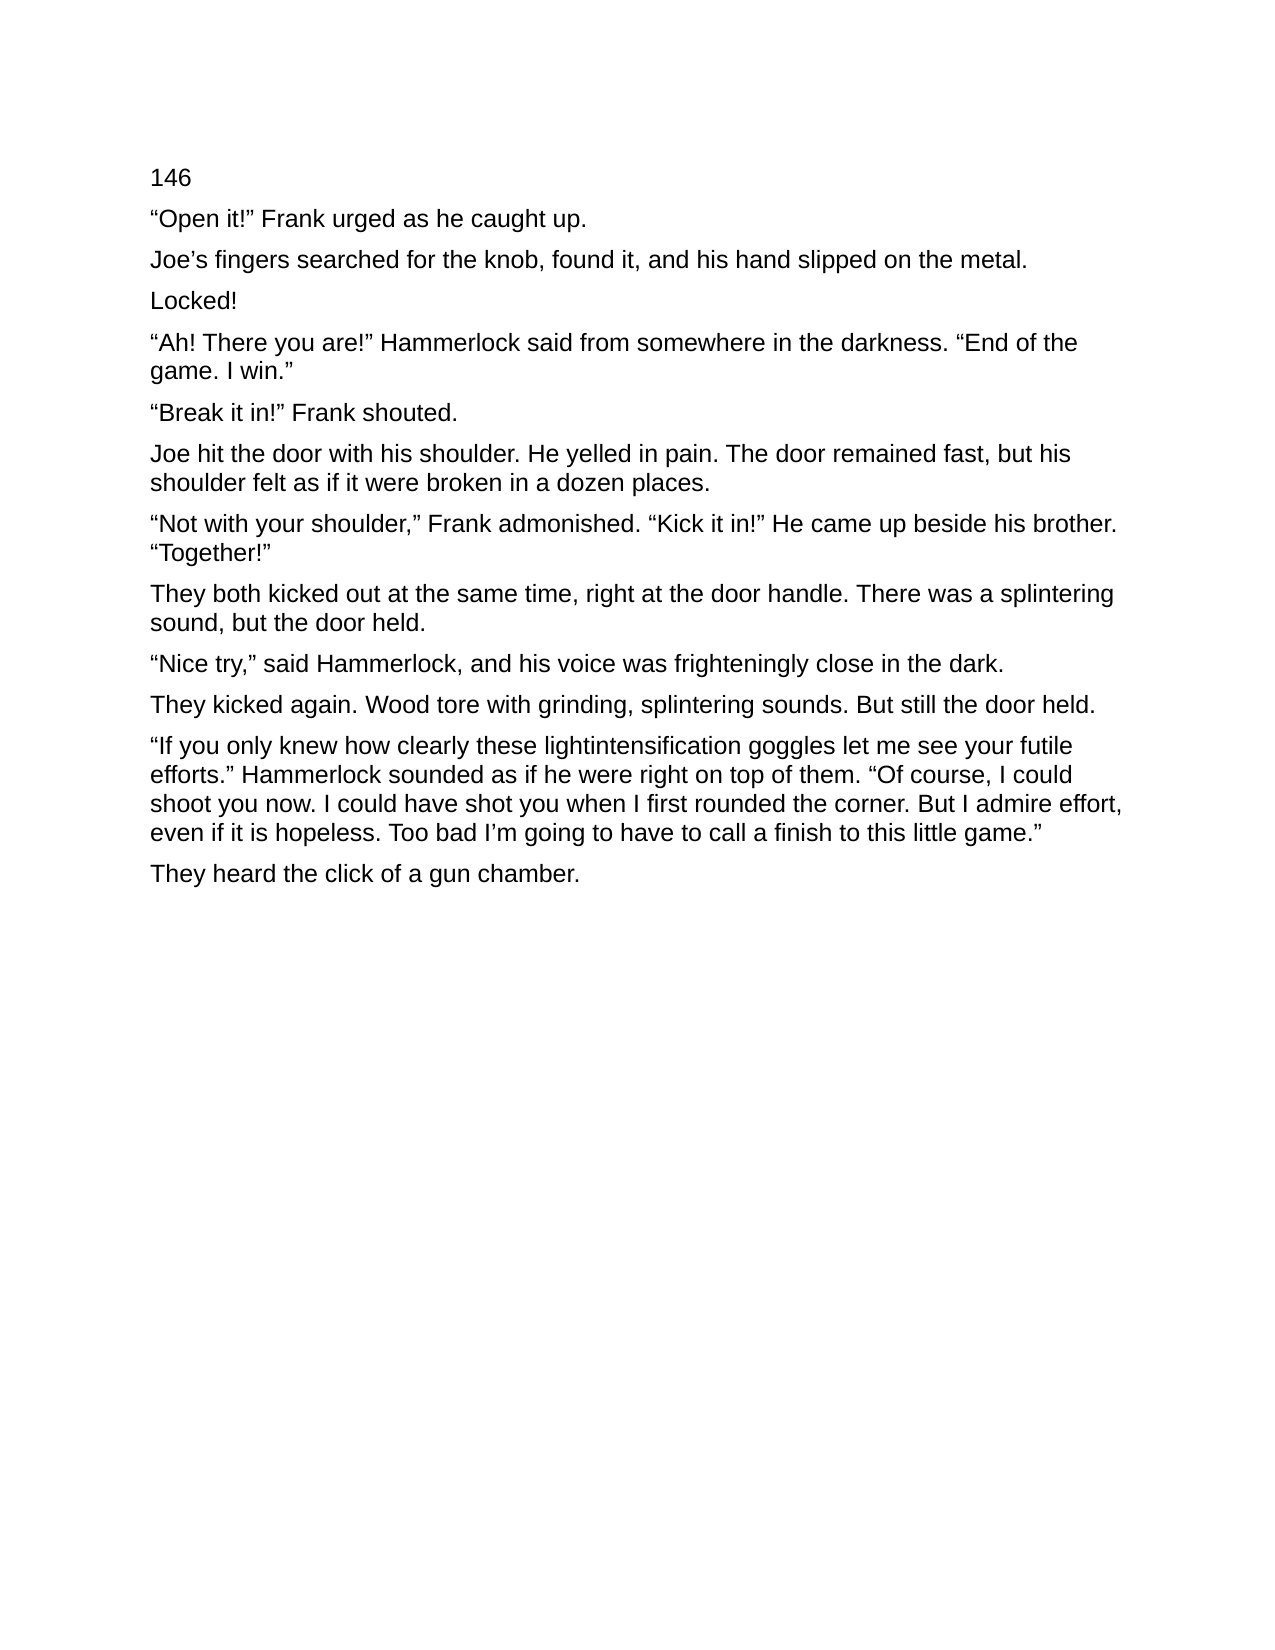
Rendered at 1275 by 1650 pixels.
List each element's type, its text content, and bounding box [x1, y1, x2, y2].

text “Ah! There you are!” Hammerlock said from somewhere in the darkness. “End of the game. I win.” [150, 327, 1125, 385]
text They heard the click of a gun chamber. [150, 859, 1125, 887]
text Joe’s fingers searched for the knob, found it, and his hand slipped on the metal. [150, 245, 1125, 274]
text They kicked again. Wood tore with grinding, splintering sounds. But still the door held. [150, 690, 1125, 719]
text 146 [150, 162, 1125, 191]
text “Break it in!” Frank shouted. [150, 397, 1125, 426]
text “If you only knew how clearly these lightintensification goggles let me see your futile efforts.” Hammerlock sounded as if he were right on top of them. “Of course, I could shoot you now. I could have shot you when I first rounded the corner. But I admire effort, even if it is hopeless. Too bad I’m going to have to call a finish to this little game.” [150, 731, 1125, 846]
text “Nice try,” said Hammerlock, and his voice was frighteningly close in the dark. [150, 649, 1125, 677]
text Locked! [150, 286, 1125, 315]
text “Open it!” Frank urged as he caught up. [150, 204, 1125, 232]
text “Not with your shoulder,” Frank admonished. “Kick it in!” He came up beside his brother. “Together!” [150, 509, 1125, 566]
text Joe hit the door with his shoulder. He yelled in pain. The door remained fast, but his shoulder felt as if it were broken in a dozen places. [150, 439, 1125, 496]
text They both kicked out at the same time, right at the door handle. There was a splintering sound, but the door held. [150, 579, 1125, 636]
